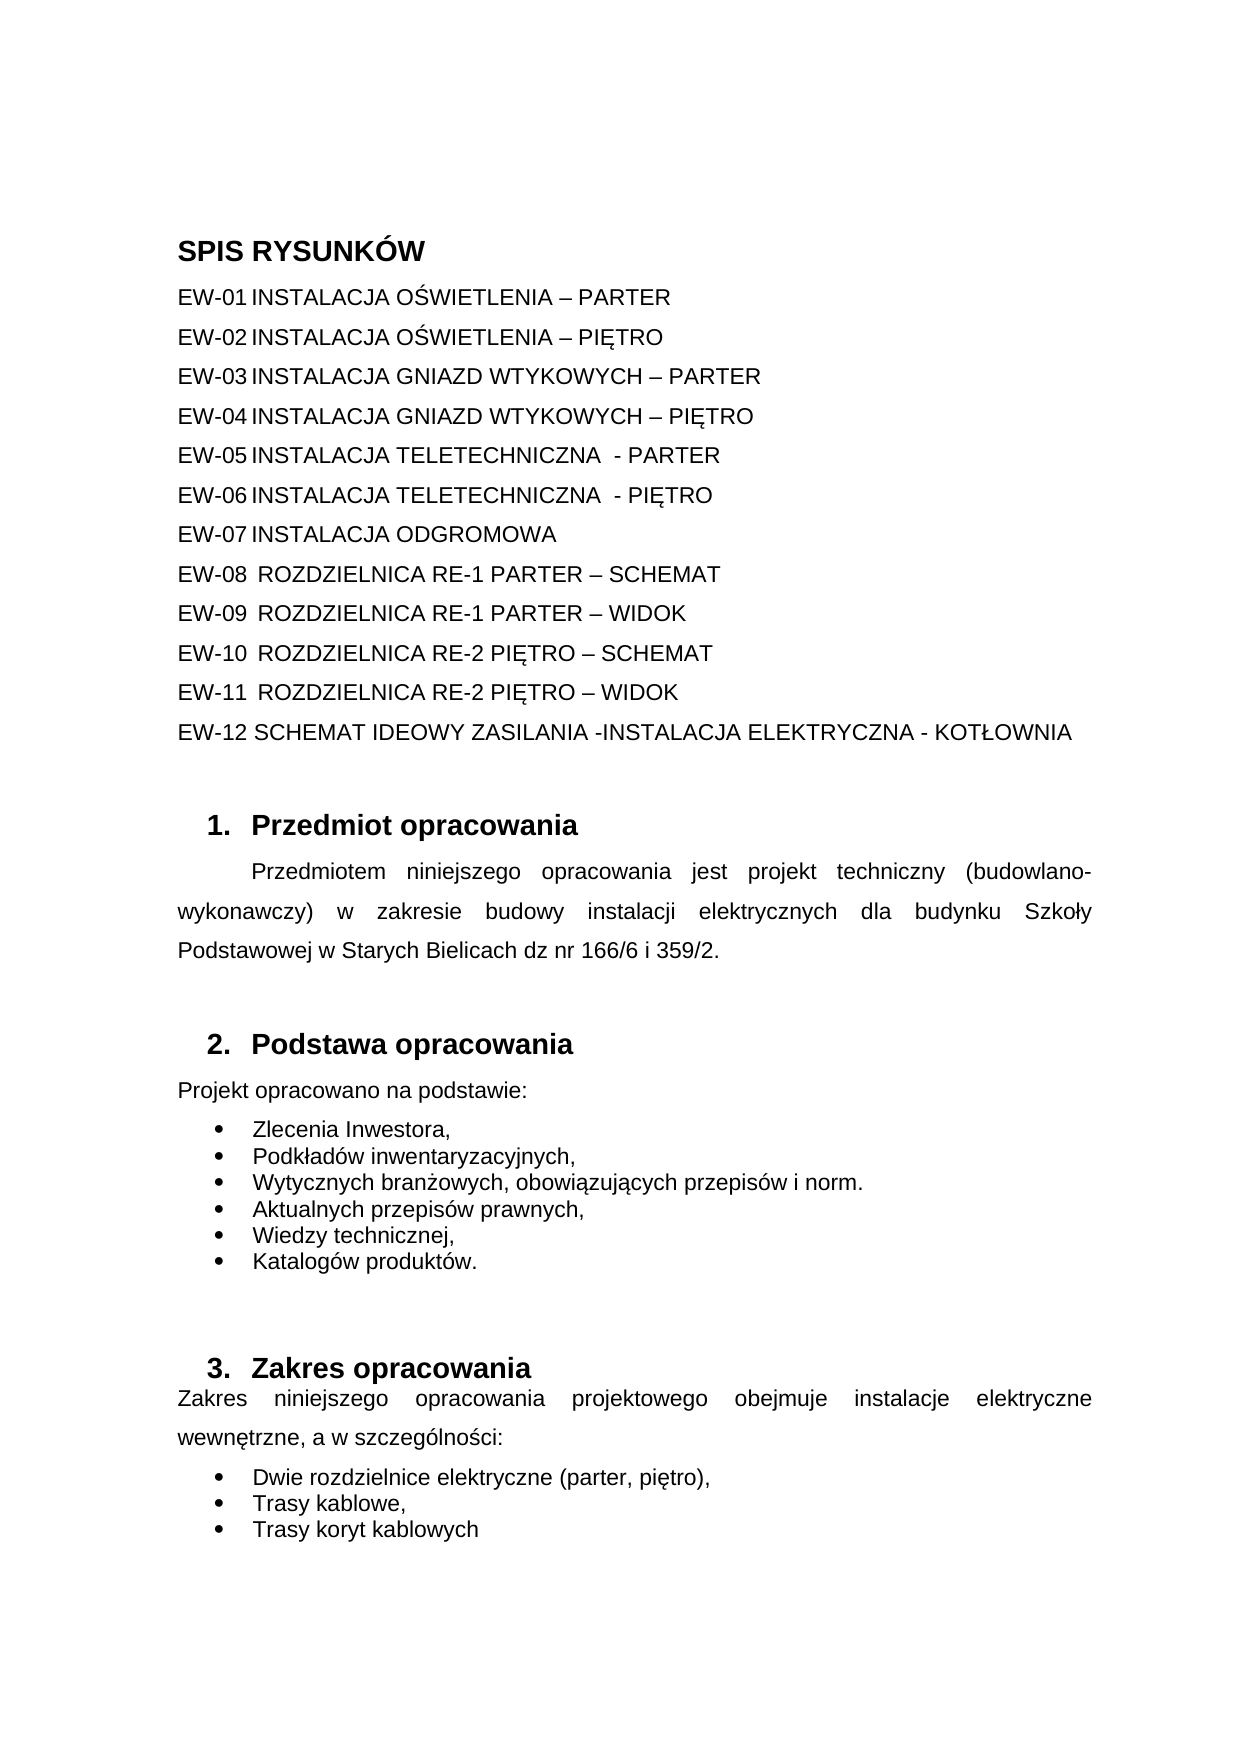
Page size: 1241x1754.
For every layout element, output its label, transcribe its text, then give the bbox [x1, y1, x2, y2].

list Wytycznych branżowych, obowiązujących przepisów i norm. [215, 1169, 1092, 1196]
list Katalogów produktów. [215, 1248, 1092, 1274]
text SPIS RYSUNKÓW [177, 234, 1092, 267]
list Dwie rozdzielnice elektryczne (parter, piętro), [215, 1463, 1092, 1490]
text EW-03 INSTALACJA GNIAZD WTYKOWYCH – PARTER [177, 363, 1092, 389]
list Zlecenia Inwestora, [215, 1116, 1092, 1143]
text EW-09 ROZDZIELNICA RE-1 PARTER – WIDOK [177, 600, 1092, 626]
text EW-08 ROZDZIELNICA RE-1 PARTER – SCHEMAT [177, 561, 1092, 587]
text EW-04 INSTALACJA GNIAZD WTYKOWYCH – PIĘTRO [177, 403, 1092, 429]
list Trasy kablowe, [215, 1490, 1092, 1516]
text Przedmiotem niniejszego opracowania jest projekt techniczny (budowlano-wykonawczy) w zakresie budowy instalacji elektrycznych dla budynku Szkoły Podstawowej w Starych Bielicach dz nr 166/6 i 359/2. [177, 858, 1092, 963]
text EW-01 INSTALACJA OŚWIETLENIA – PARTER [177, 284, 1092, 311]
text Projekt opracowano na podstawie: [177, 1077, 1092, 1103]
list Aktualnych przepisów prawnych, [215, 1196, 1092, 1222]
text EW-05 INSTALACJA TELETECHNICZNA - PARTER [177, 442, 1092, 468]
text EW-12 SCHEMAT IDEOWY ZASILANIA -INSTALACJA ELEKTRYCZNA - KOTŁOWNIA [177, 718, 1092, 745]
text EW-11 ROZDZIELNICA RE-2 PIĘTRO – WIDOK [177, 679, 1092, 705]
list Podkładów inwentaryzacyjnych, [215, 1143, 1092, 1169]
text EW-02 INSTALACJA OŚWIETLENIA – PIĘTRO [177, 324, 1092, 350]
text EW-06 INSTALACJA TELETECHNICZNA - PIĘTRO [177, 482, 1092, 508]
text Zakres niniejszego opracowania projektowego obejmuje instalacje elektryczne wewnętrzne, a w szczególności: [177, 1384, 1092, 1450]
list Podstawa opracowania [207, 1027, 1092, 1060]
list Zakres opracowania [207, 1351, 1092, 1384]
text EW-07 INSTALACJA ODGROMOWA [177, 521, 1092, 547]
list Przedmiot opracowania [207, 808, 1092, 841]
text EW-10 ROZDZIELNICA RE-2 PIĘTRO – SCHEMAT [177, 639, 1092, 666]
list Wiedzy technicznej, [215, 1222, 1092, 1248]
list Trasy koryt kablowych [215, 1516, 1092, 1542]
